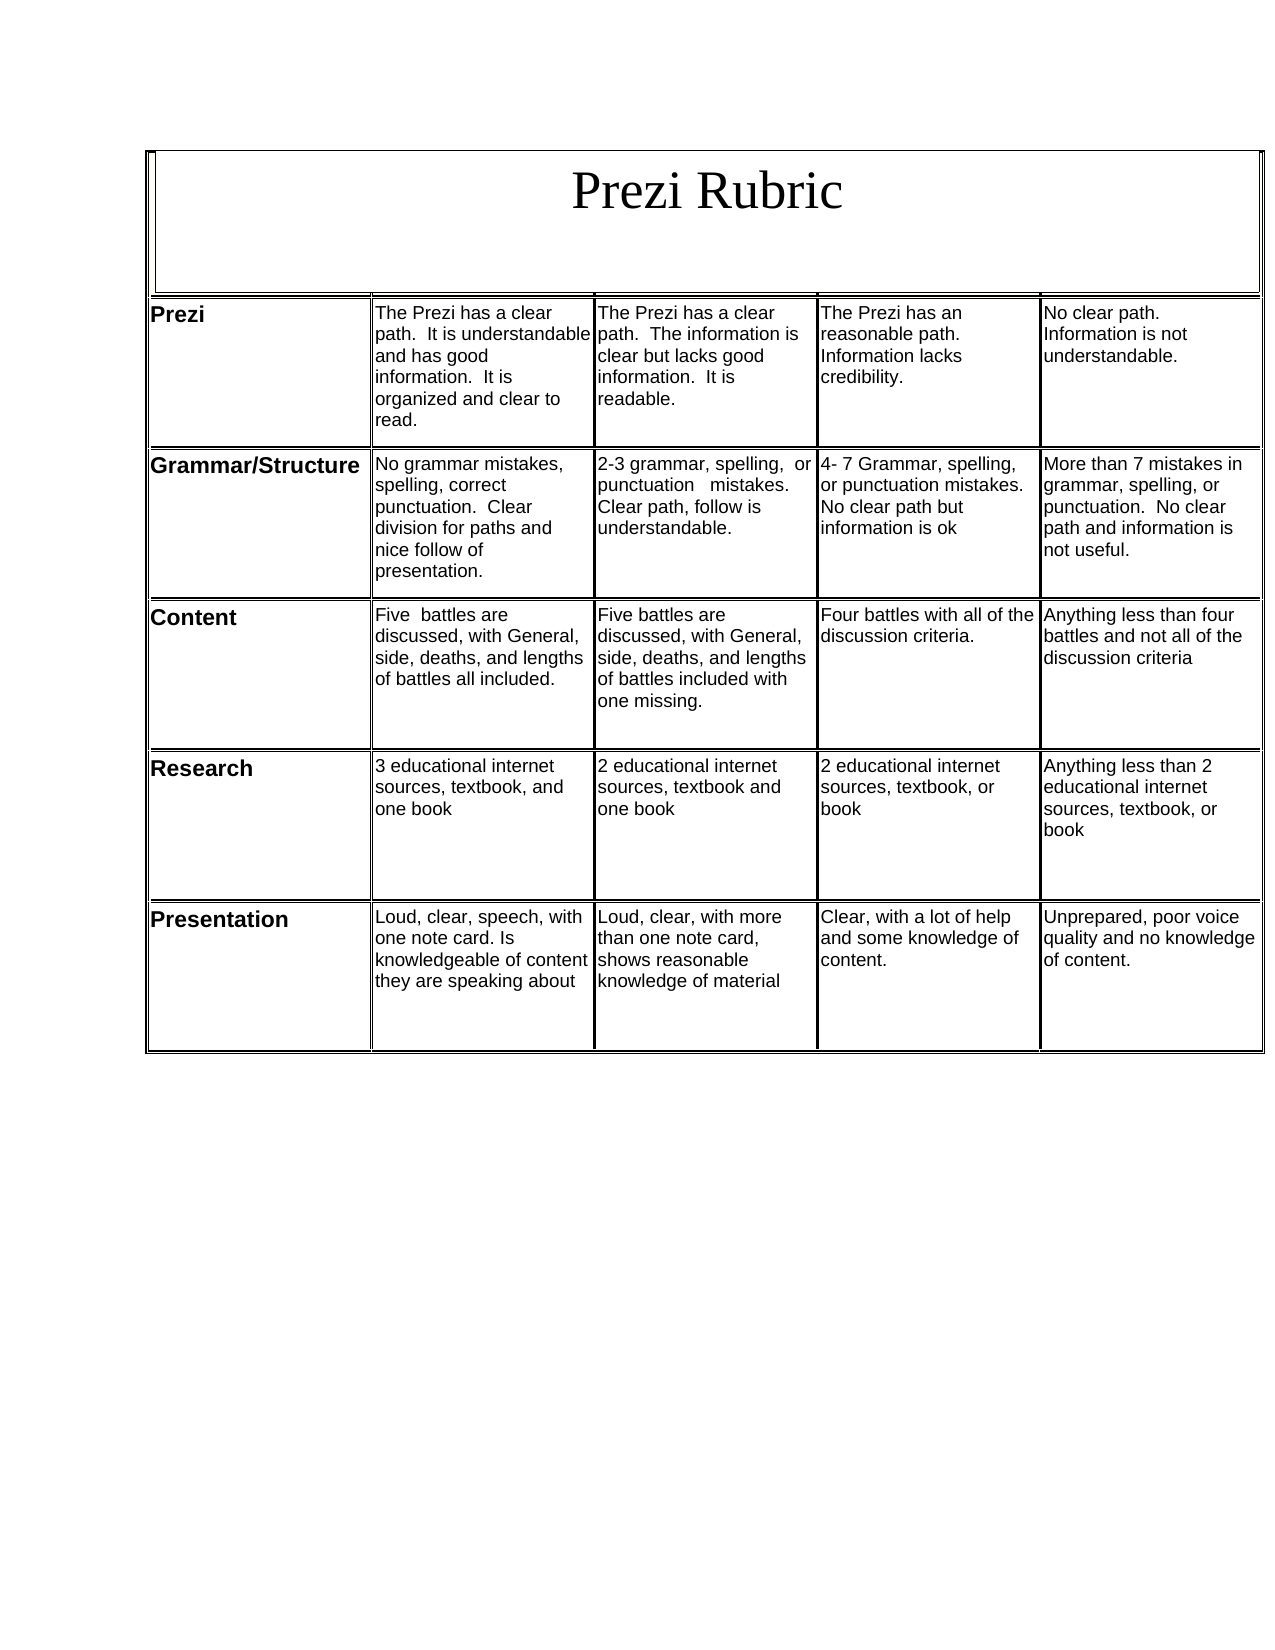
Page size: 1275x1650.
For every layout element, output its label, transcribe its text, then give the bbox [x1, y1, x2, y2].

table_cell Loud, clear, speech, with one note card. Is knowledgeable of content they are speaking about [372, 903, 594, 1050]
table_cell 2-3 grammar, spelling, or punctuation mistakes. Clear path, follow is understandable. [596, 450, 816, 597]
table_cell Content [149, 597, 370, 748]
table_cell Research [149, 748, 370, 899]
table_cell Five battles are discussed, with General, side, deaths, and lengths of battles all included. [373, 601, 593, 748]
table_header CATEGORY [149, 153, 370, 295]
table_cell The Prezi has an reasonable path. Information lacks credibility. [819, 299, 1039, 446]
table_cell Prezi [149, 295, 370, 446]
table_cell 4- 7 Grammar, spelling, or punctuation mistakes. No clear path but information is ok [819, 450, 1039, 597]
table_cell 2 educational internet sources, textbook, or book [819, 752, 1039, 899]
table_cell 2 educational internet sources, textbook and one book [596, 752, 816, 899]
table_cell Presentation [149, 899, 372, 1050]
table_cell No clear path. Information is not understandable. [1042, 295, 1262, 446]
table_cell Unprepared, poor voice quality and no knowledge of content. [1040, 899, 1262, 1050]
table_cell Anything less than 2 educational internet sources, textbook, or book [1042, 748, 1262, 899]
table_cell Grammar/Structure [149, 446, 370, 597]
table_cell More than 7 mistakes in grammar, spelling, or punctuation. No clear path and information is not useful. [1042, 446, 1262, 597]
table_cell The Prezi has a clear path. The information is clear but lacks good information. It is readable. [596, 299, 816, 446]
table_cell Anything less than four battles and not all of the discussion criteria [1042, 597, 1262, 748]
table_cell Five battles are discussed, with General, side, deaths, and lengths of battles included with one missing. [596, 601, 816, 748]
table_cell Four battles with all of the discussion criteria. [819, 601, 1039, 748]
table_cell No grammar mistakes, spelling, correct punctuation. Clear division for paths and nice follow of presentation. [373, 450, 593, 597]
table_cell Clear, with a lot of help and some knowledge of content. [817, 903, 1040, 1050]
table_cell Loud, clear, with more than one note card, shows reasonable knowledge of material [594, 903, 817, 1050]
table_cell 3 educational internet sources, textbook, and one book [373, 752, 593, 899]
table_cell The Prezi has a clear path. It is understandable and has good information. It is organized and clear to read. [373, 299, 593, 446]
